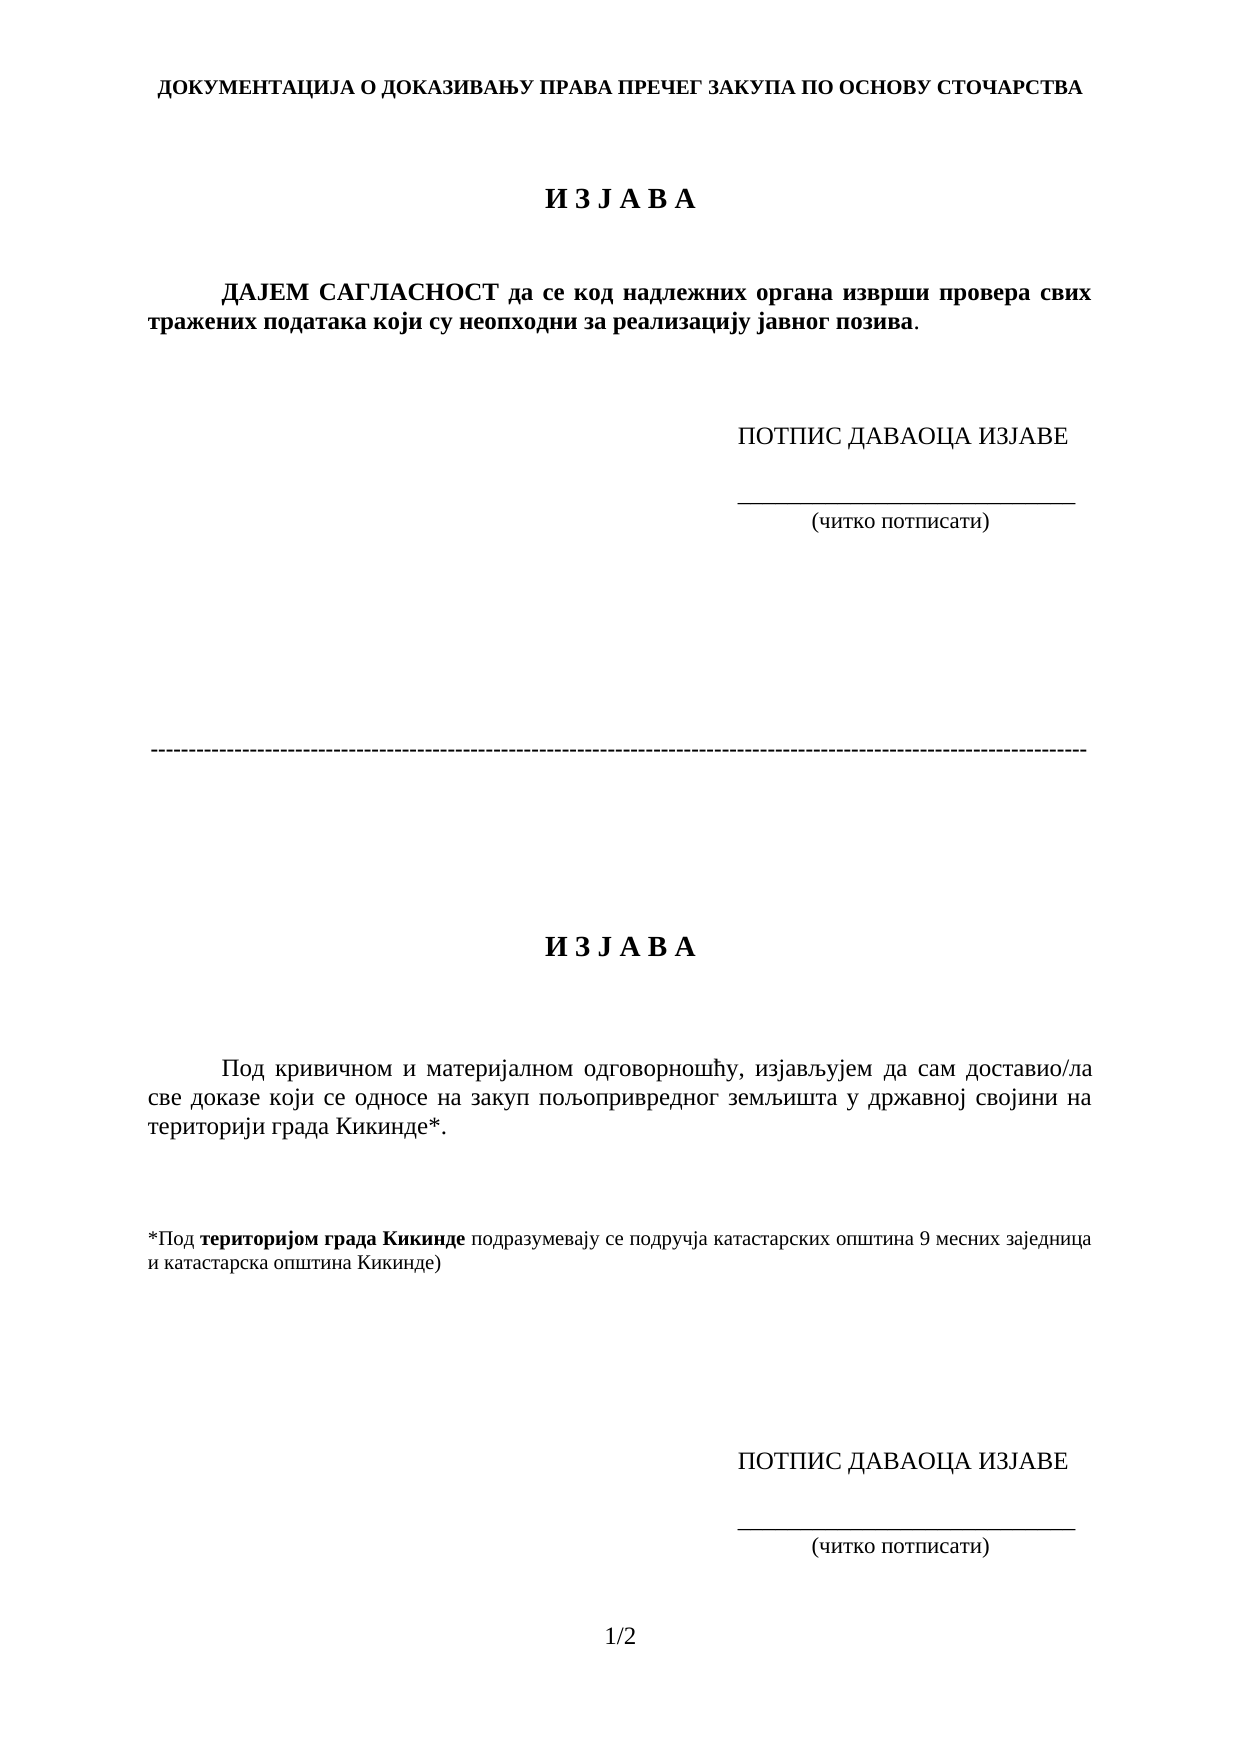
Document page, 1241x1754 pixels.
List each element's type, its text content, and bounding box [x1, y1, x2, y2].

text ПОТПИС ДАВАОЦА ИЗЈАВЕ [664, 1446, 1093, 1475]
text ___________________________ [738, 478, 1093, 507]
text *Под територијом града Кикинде подразумевају се подручја катастарских општина 9 месних заједница и катастарска општина Кикинде) [148, 1226, 1093, 1274]
text (читко потписати) [148, 1533, 1093, 1559]
text Под кривичном и материјалном одговорношћу, изјављујем да сам доставио/ла све доказе који се односе на закуп пољопривредног земљишта у државној својини на територији града Кикинде*. [148, 1053, 1093, 1139]
text ___________________________ [738, 1504, 1093, 1533]
text И З Ј А В А [148, 181, 1093, 215]
text ПОТПИС ДАВАОЦА ИЗЈАВЕ [664, 421, 1093, 449]
text (читко потписати) [148, 507, 1093, 533]
text --------------------------------------------------------------------------------------------------------------------------- [148, 734, 1093, 761]
text ДАЈЕМ САГЛАСНОСТ да се код надлежних органа изврши провера свих тражених података који су неопходни за реализацију јавног позива. [148, 277, 1093, 334]
text И З Ј А В А [148, 929, 1093, 962]
